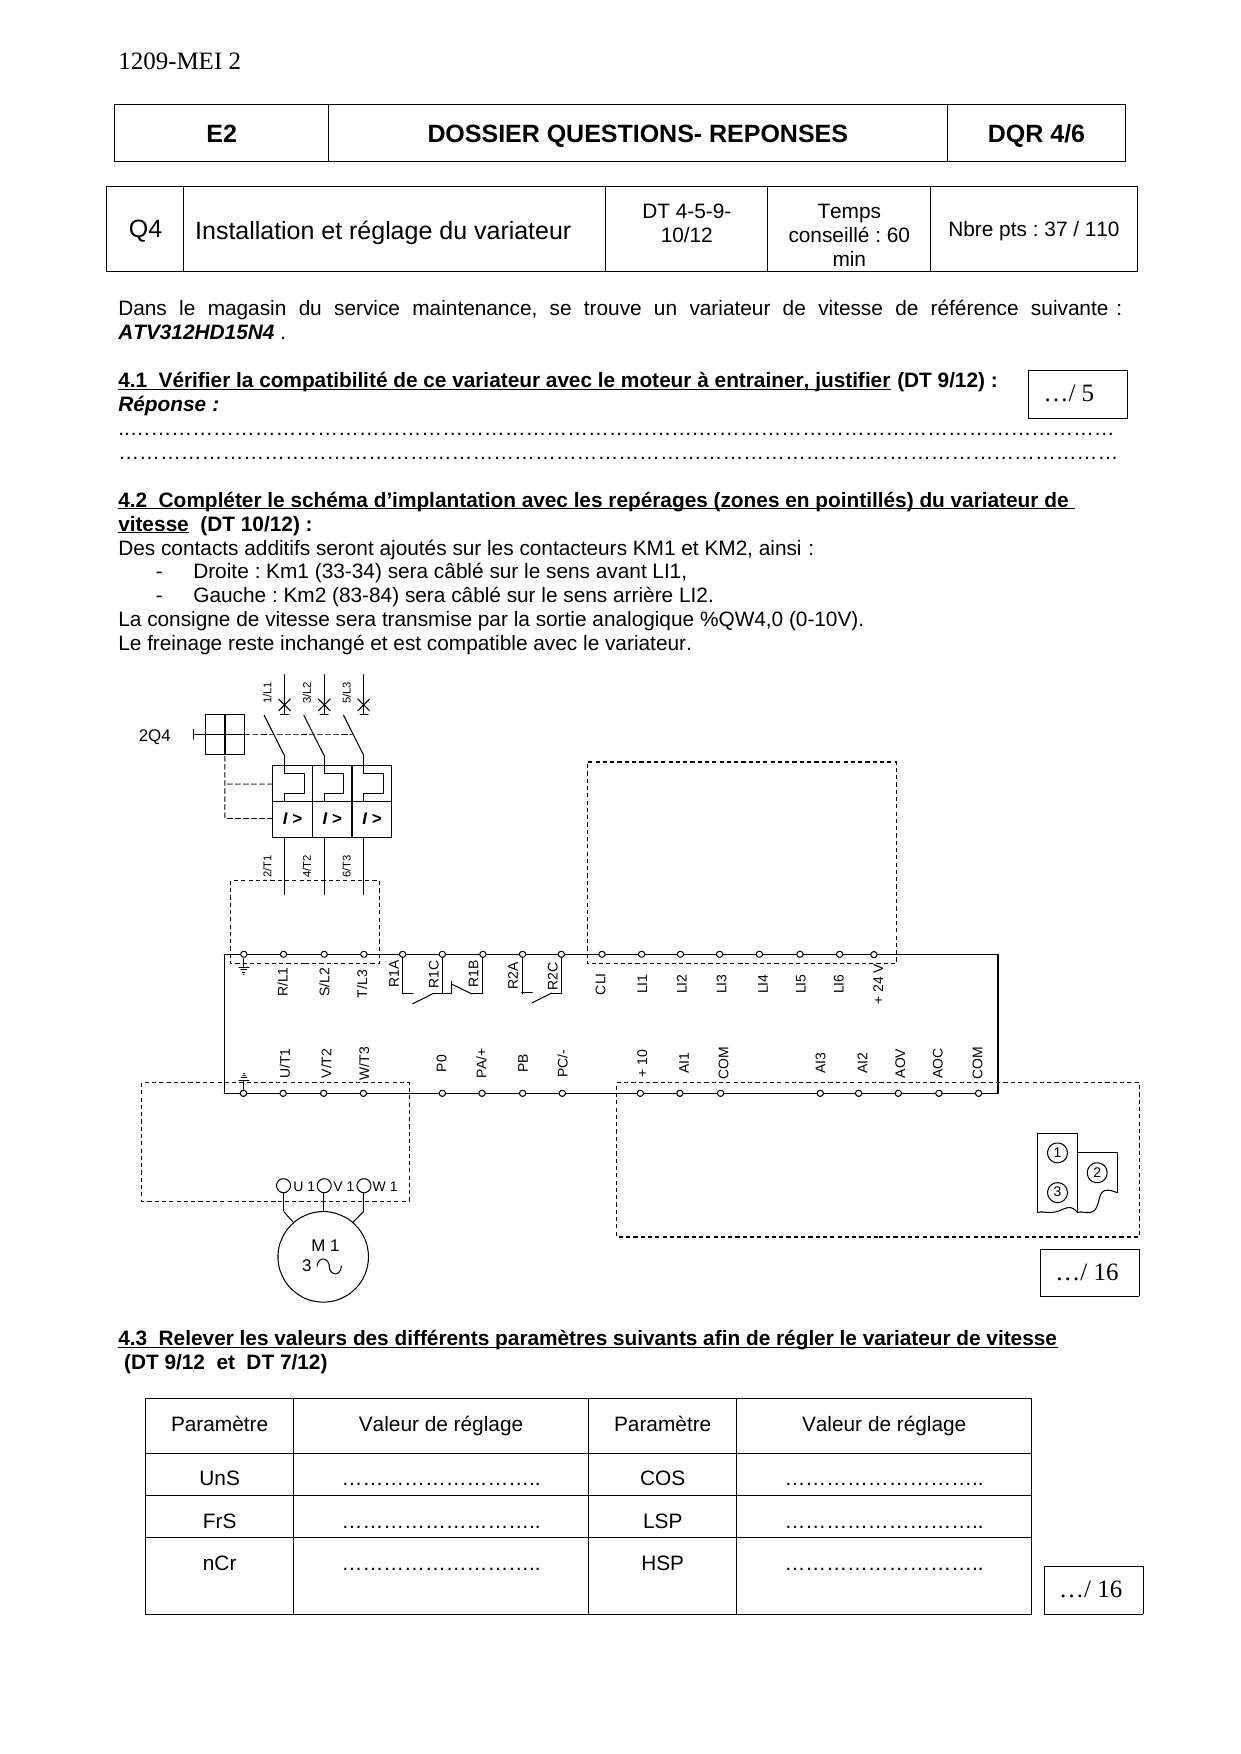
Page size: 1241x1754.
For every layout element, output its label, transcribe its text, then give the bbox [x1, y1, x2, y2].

table_cell ……………………….. [737, 1496, 1031, 1537]
text Le freinage reste inchangé et est compatible avec le variateur. [118, 631, 1122, 655]
table_cell ……………………….. [737, 1454, 1031, 1495]
text Dans le magasin du service maintenance, se trouve un variateur de vitesse de référence suivante : ATV312HD15N4 . [118, 296, 1122, 344]
table_cell UnS [146, 1454, 293, 1495]
table_header Valeur de réglage [294, 1399, 588, 1453]
table_header DT 4-5-9-10/12 [606, 187, 767, 271]
list Droite : Km1 (33-34) sera câblé sur le sens avant LI1, [156, 559, 1122, 583]
table_header Temps conseillé : 60 min [768, 187, 930, 271]
text Réponse : [118, 392, 1028, 416]
table_header E2 [115, 105, 328, 161]
text 4.2 Compléter le schéma d’implantation avec les repérages (zones en pointillés) du variateur de vitesse (DT 10/12) : [118, 487, 1122, 535]
table_cell LSP [589, 1496, 736, 1537]
table_cell ……………………….. [294, 1538, 588, 1614]
table_cell HSP [589, 1538, 736, 1614]
table_header DQR 4/6 [948, 105, 1125, 161]
table_header Paramètre [589, 1399, 736, 1453]
table_header Q4 [107, 187, 183, 271]
table_header Installation et réglage du variateur [184, 187, 605, 271]
table_header Paramètre [146, 1399, 293, 1453]
table_cell ……………………….. [294, 1496, 588, 1537]
list Gauche : Km2 (83-84) sera câblé sur le sens arrière LI2. [156, 583, 1122, 607]
text La consigne de vitesse sera transmise par la sortie analogique %QW4,0 (0-10V). [118, 607, 1122, 631]
text 4.3 Relever les valeurs des différents paramètres suivants afin de régler le variateur de vitesse [118, 1326, 1122, 1350]
table_cell nCr [146, 1538, 293, 1614]
table_header Valeur de réglage [737, 1399, 1031, 1453]
table_cell FrS [146, 1496, 293, 1537]
table_header Nbre pts : 37 / 110 [931, 187, 1137, 271]
table_cell ……………………….. [737, 1538, 1031, 1614]
text 4.1 Vérifier la compatibilité de ce variateur avec le moteur à entrainer, justifier (DT 9/12) : [118, 368, 1122, 392]
table_header DOSSIER QUESTIONS- REPONSES [329, 105, 947, 161]
table_cell COS [589, 1454, 736, 1495]
table_cell ……………………….. [294, 1454, 588, 1495]
text ..……………………………………………………………………….…………………………………………………… ……………………………………………………………………………………………………………………………… [118, 416, 1122, 463]
text Des contacts additifs seront ajoutés sur les contacteurs KM1 et KM2, ainsi : [118, 535, 1122, 559]
text (DT 9/12 et DT 7/12) [118, 1350, 1122, 1374]
